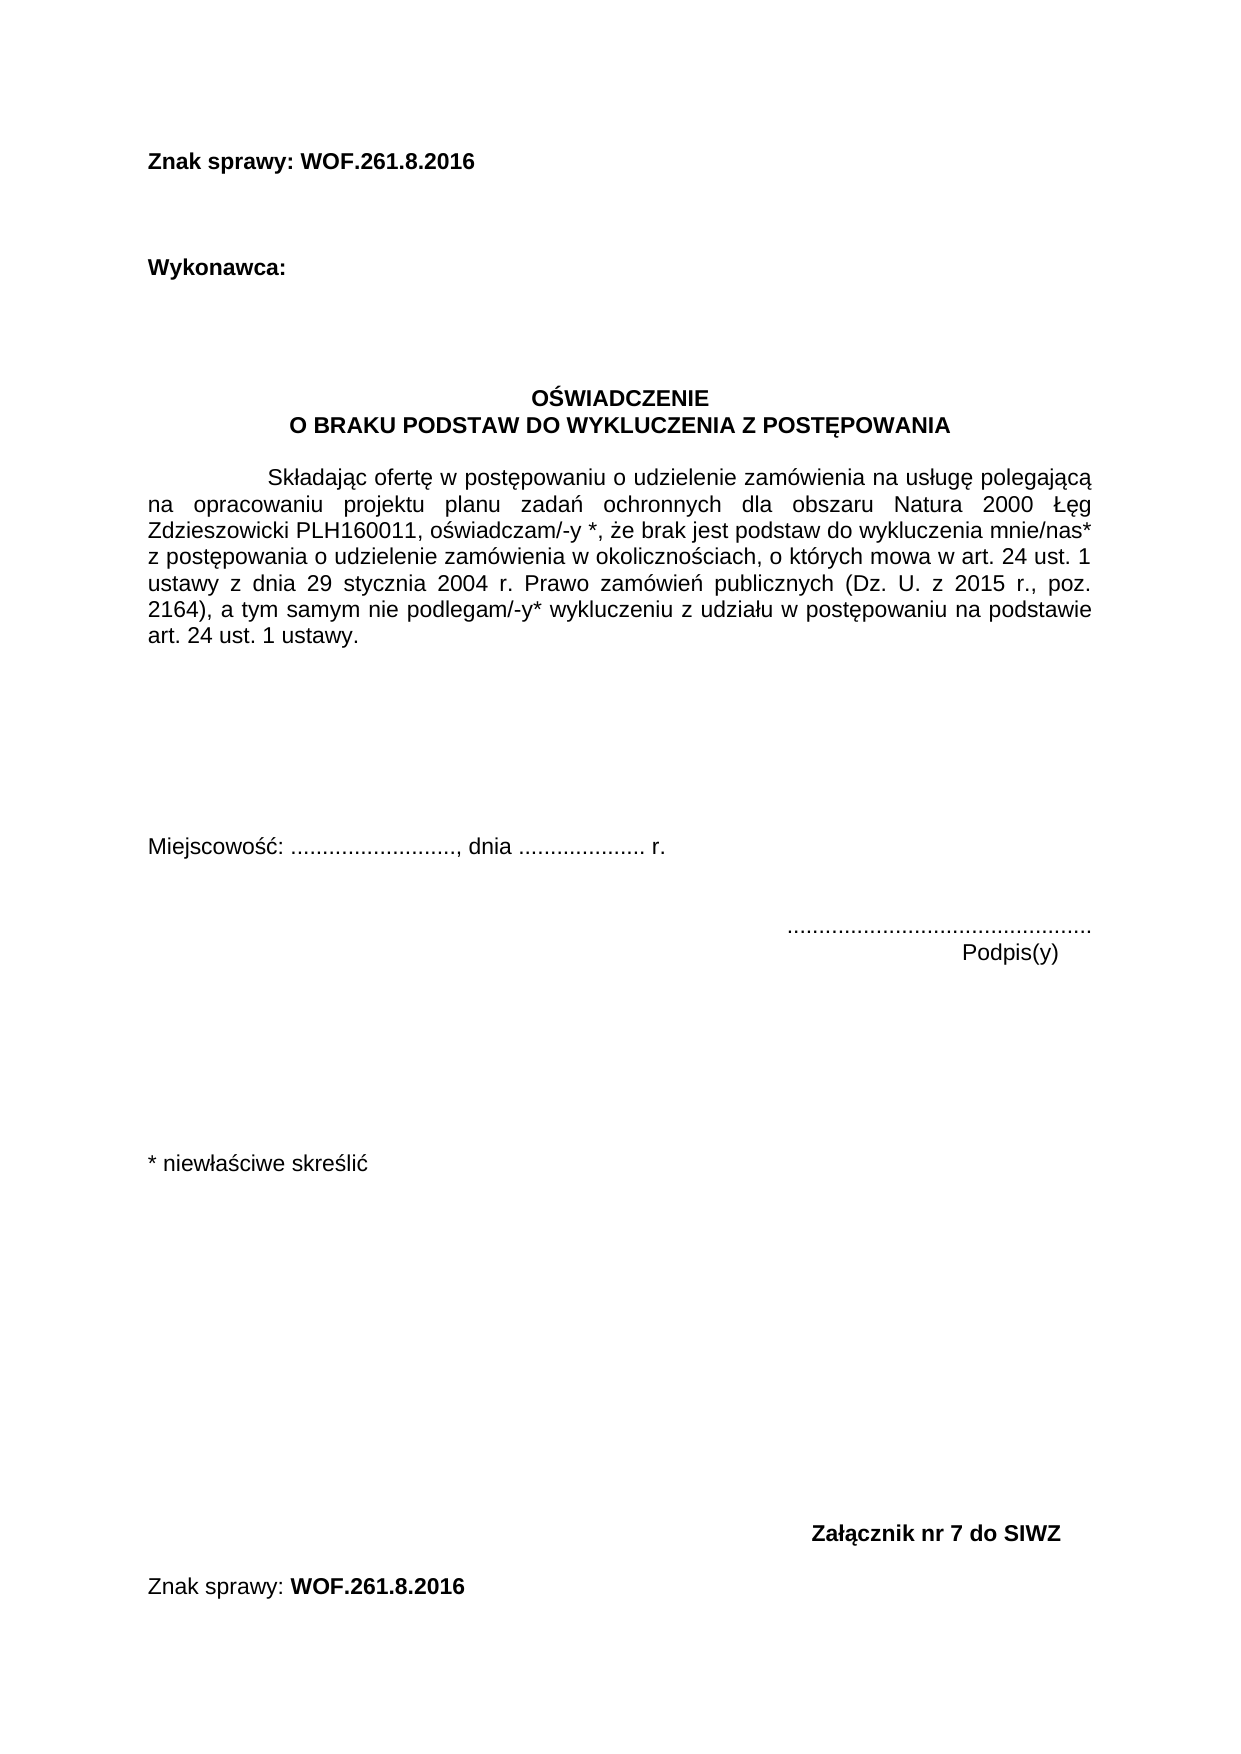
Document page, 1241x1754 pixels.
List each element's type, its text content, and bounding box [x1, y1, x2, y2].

text Znak sprawy: WOF.261.8.2016 [148, 148, 1092, 174]
text Wykonawca: [148, 253, 1092, 280]
text ................................................ [148, 912, 1092, 939]
text Składając ofertę w postępowaniu o udzielenie zamówienia na usługę polegającą na opracowaniu projektu planu zadań ochronnych dla obszaru Natura 2000 Łęg Zdzieszowicki PLH160011, oświadczam/-y *, że brak jest podstaw do wykluczenia mnie/nas* z postępowania o udzielenie zamówienia w okolicznościach, o których mowa w art. 24 ust. 1 ustawy z dnia 29 stycznia 2004 r. Prawo zamówień publicznych (Dz. U. z 2015 r., poz. 2164), a tym samym nie podlegam/-y* wykluczeniu z udziału w postępowaniu na podstawie art. 24 ust. 1 ustawy. [148, 464, 1092, 649]
text O BRAKU PODSTAW DO WYKLUCZENIA Z POSTĘPOWANIA [148, 412, 1092, 438]
text * niewłaściwe skreślić [148, 1149, 1092, 1176]
text Znak sprawy: WOF.261.8.2016 [148, 1573, 1092, 1599]
text Załącznik nr 7 do SIWZ [811, 1520, 1092, 1546]
text OŚWIADCZENIE [148, 385, 1092, 412]
text Podpis(y) [516, 939, 1092, 965]
text Miejscowość: .........................., dnia .................... r. [148, 833, 1092, 859]
